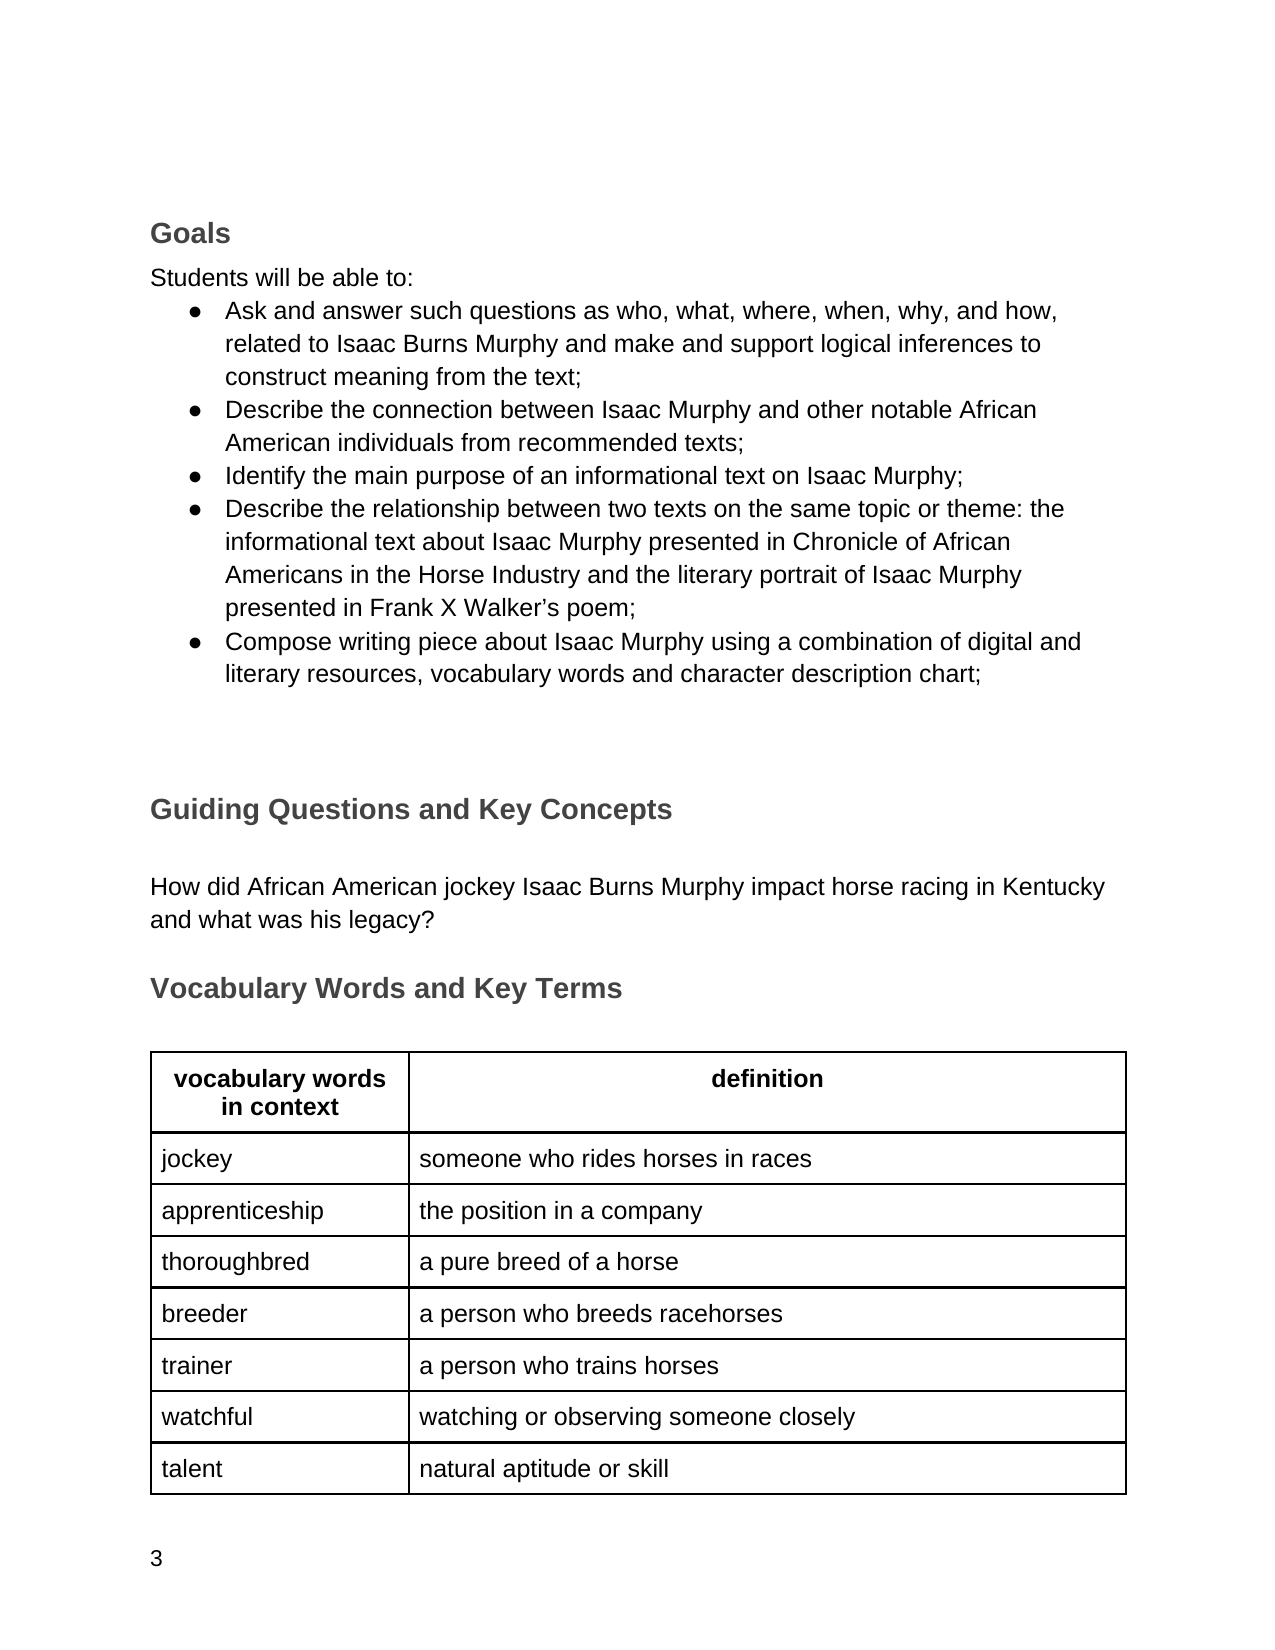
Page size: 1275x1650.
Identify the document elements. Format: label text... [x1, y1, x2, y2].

table_cell natural aptitude or skill [410, 1444, 1125, 1493]
table_cell the position in a company [410, 1185, 1125, 1235]
subtitle Guiding Questions and Key Concepts [150, 792, 1125, 825]
table_cell apprenticeship [152, 1185, 408, 1235]
table_cell breeder [152, 1289, 408, 1338]
list Compose writing piece about Isaac Murphy using a combination of digital and literary resources, vocabulary words and character description chart; [187, 626, 1125, 688]
table_cell talent [152, 1444, 408, 1493]
table_header vocabulary words in context [152, 1053, 408, 1131]
subtitle Vocabulary Words and Key Terms [150, 971, 1125, 1005]
list Describe the relationship between two texts on the same topic or theme: the informational text about Isaac Murphy presented in Chronicle of African Americans in the Horse Industry and the literary portrait of Isaac Murphy presented in Frank X Walker’s poem; [187, 494, 1125, 622]
table_cell watchful [152, 1392, 408, 1441]
list Describe the connection between Isaac Murphy and other notable African American individuals from recommended texts; [187, 395, 1125, 457]
table_cell watching or observing someone closely [410, 1392, 1125, 1441]
table_header definition [410, 1053, 1125, 1131]
text How did African American jockey Isaac Burns Murphy impact horse racing in Kentucky and what was his legacy? [150, 872, 1125, 933]
table_cell someone who rides horses in races [410, 1134, 1125, 1183]
table_cell a pure breed of a horse [410, 1237, 1125, 1286]
table_cell thoroughbred [152, 1237, 408, 1286]
table_cell trainer [152, 1340, 408, 1390]
table_cell jockey [152, 1134, 408, 1183]
table_cell a person who trains horses [410, 1340, 1125, 1390]
table_cell a person who breeds racehorses [410, 1289, 1125, 1338]
subtitle Goals [150, 216, 1125, 250]
list Ask and answer such questions as who, what, where, when, why, and how, related to Isaac Burns Murphy and make and support logical inferences to construct meaning from the text; [187, 296, 1125, 391]
text Students will be able to: [150, 263, 1125, 292]
list Identify the main purpose of an informational text on Isaac Murphy; [187, 461, 1125, 490]
